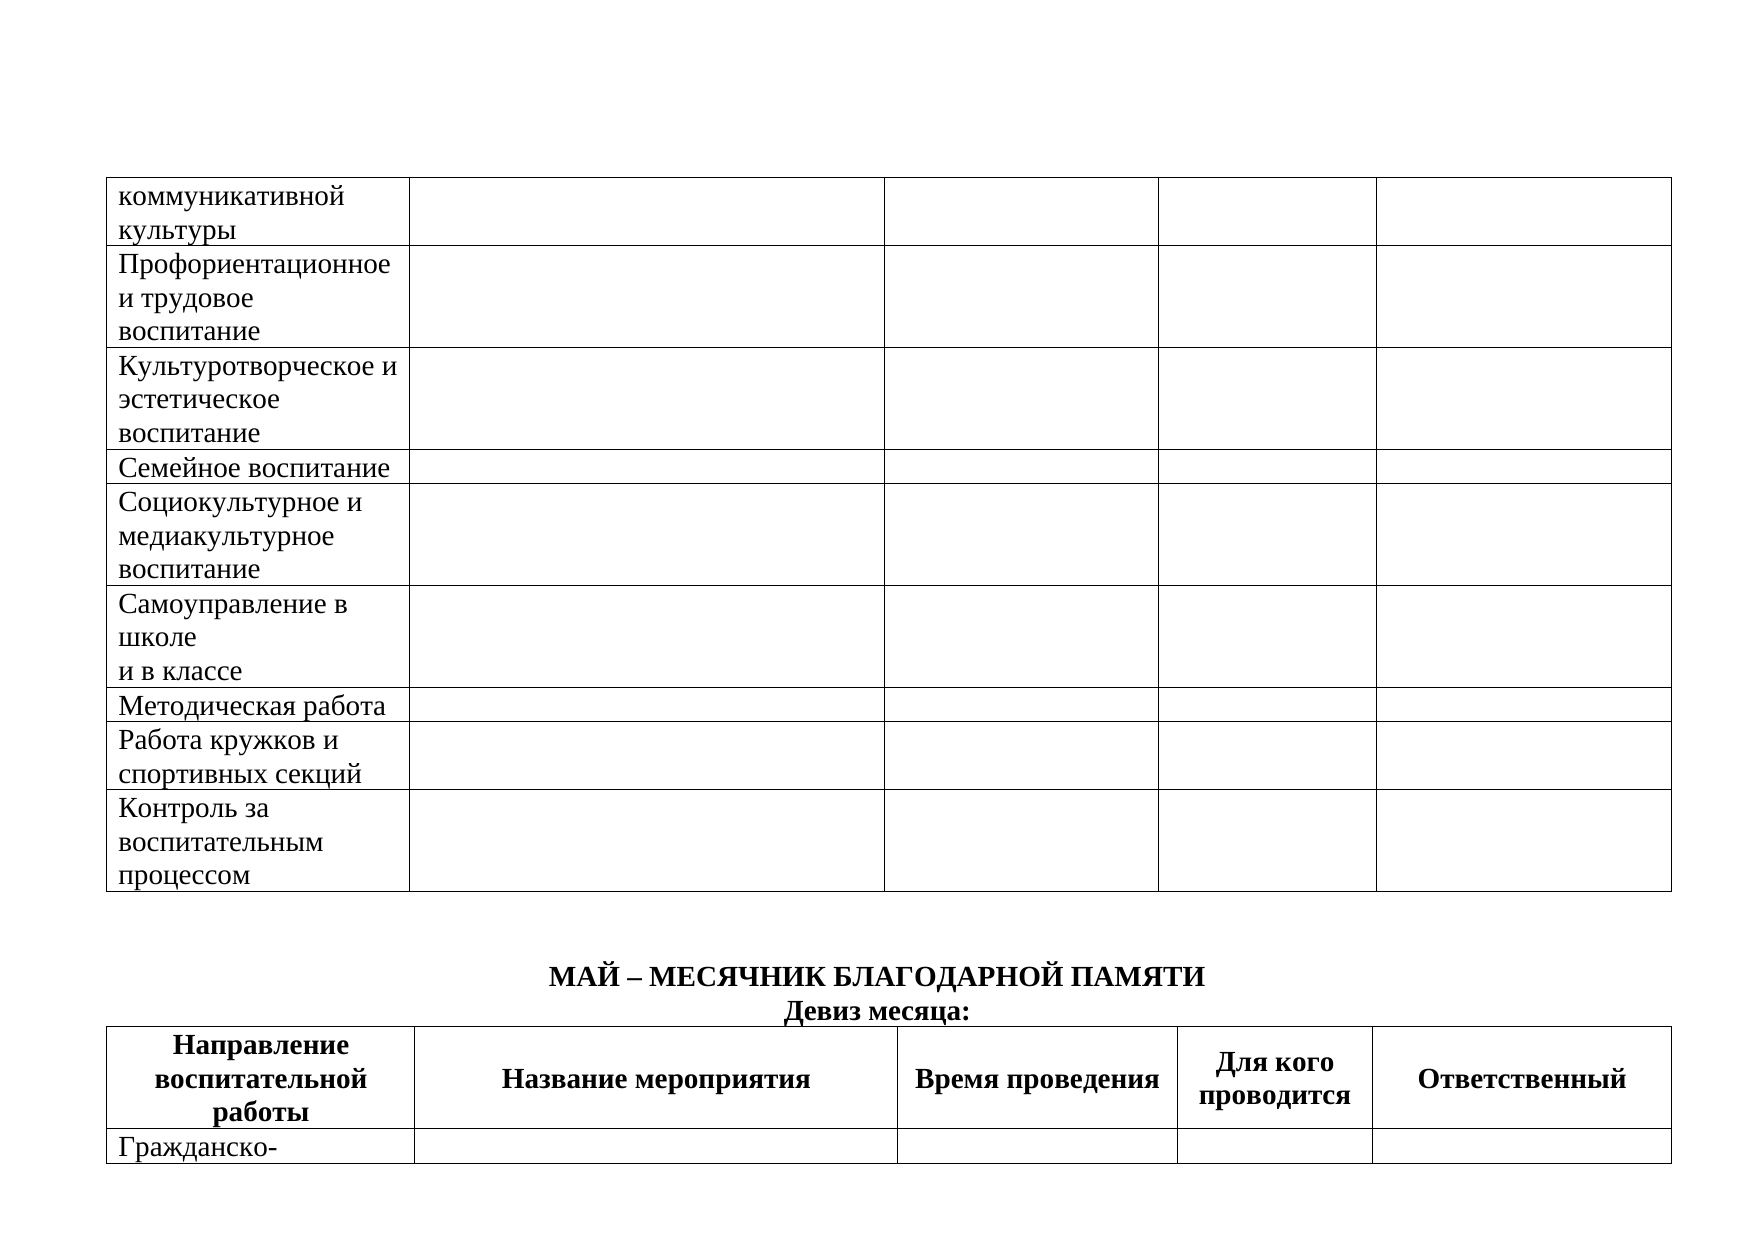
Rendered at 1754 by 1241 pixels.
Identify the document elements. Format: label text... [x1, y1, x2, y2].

text МАЙ – МЕСЯЧНИК БЛАГОДАРНОЙ ПАМЯТИ Девиз месяца: [118, 959, 1636, 1026]
table_cell [410, 246, 884, 347]
table_cell [898, 1129, 1177, 1162]
table_cell [1377, 178, 1671, 245]
table_cell Работа кружков и спортивных секций [107, 722, 409, 789]
table_cell [410, 348, 884, 449]
table_cell [1377, 348, 1671, 449]
table_cell [1159, 348, 1376, 449]
table_cell [1159, 178, 1376, 245]
table_cell [885, 178, 1158, 245]
table_cell [410, 790, 884, 891]
table_cell Социокультурное и медиакультурное воспитание [107, 484, 409, 585]
table_cell [410, 688, 884, 721]
table_header Направление воспитательной работы [107, 1027, 414, 1128]
table_cell [410, 484, 884, 585]
table_cell Самоуправление в школе и в классе [107, 586, 409, 687]
table_cell [1377, 246, 1671, 347]
table_cell [1377, 722, 1671, 789]
table_cell Культуротворческое и эстетическое воспитание [107, 348, 409, 449]
table_cell [1159, 484, 1376, 585]
table_cell [1159, 722, 1376, 789]
table_cell Методическая работа [107, 688, 409, 721]
table_cell [885, 246, 1158, 347]
table_header Ответственный [1373, 1027, 1671, 1128]
table_cell [415, 1129, 897, 1162]
table_cell [885, 348, 1158, 449]
table_cell [885, 790, 1158, 891]
table_cell [1159, 688, 1376, 721]
table_cell [885, 722, 1158, 789]
table_cell [1377, 688, 1671, 721]
table_header Название мероприятия [415, 1027, 897, 1128]
table_cell [1377, 450, 1671, 483]
table_cell [1159, 790, 1376, 891]
table_cell [1159, 246, 1376, 347]
table_header Время проведения [898, 1027, 1177, 1128]
table_cell [1377, 586, 1671, 687]
table_cell [885, 450, 1158, 483]
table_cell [107, 178, 409, 245]
table_cell [885, 484, 1158, 585]
table_cell Контроль за воспитательным процессом [107, 790, 409, 891]
table_cell Профориентационное и трудовое воспитание [107, 246, 409, 347]
table_cell [1377, 790, 1671, 891]
table_cell [410, 450, 884, 483]
table_cell [1178, 1129, 1372, 1162]
table_cell [410, 178, 884, 245]
table_cell [885, 688, 1158, 721]
table_cell [410, 722, 884, 789]
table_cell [107, 1129, 414, 1162]
table_cell [885, 586, 1158, 687]
table_cell [1159, 450, 1376, 483]
table_cell [1373, 1129, 1671, 1162]
table_cell [1377, 484, 1671, 585]
table_header Для кого проводится [1178, 1027, 1372, 1128]
table_cell [410, 586, 884, 687]
table_cell [1159, 586, 1376, 687]
table_cell Семейное воспитание [107, 450, 409, 483]
